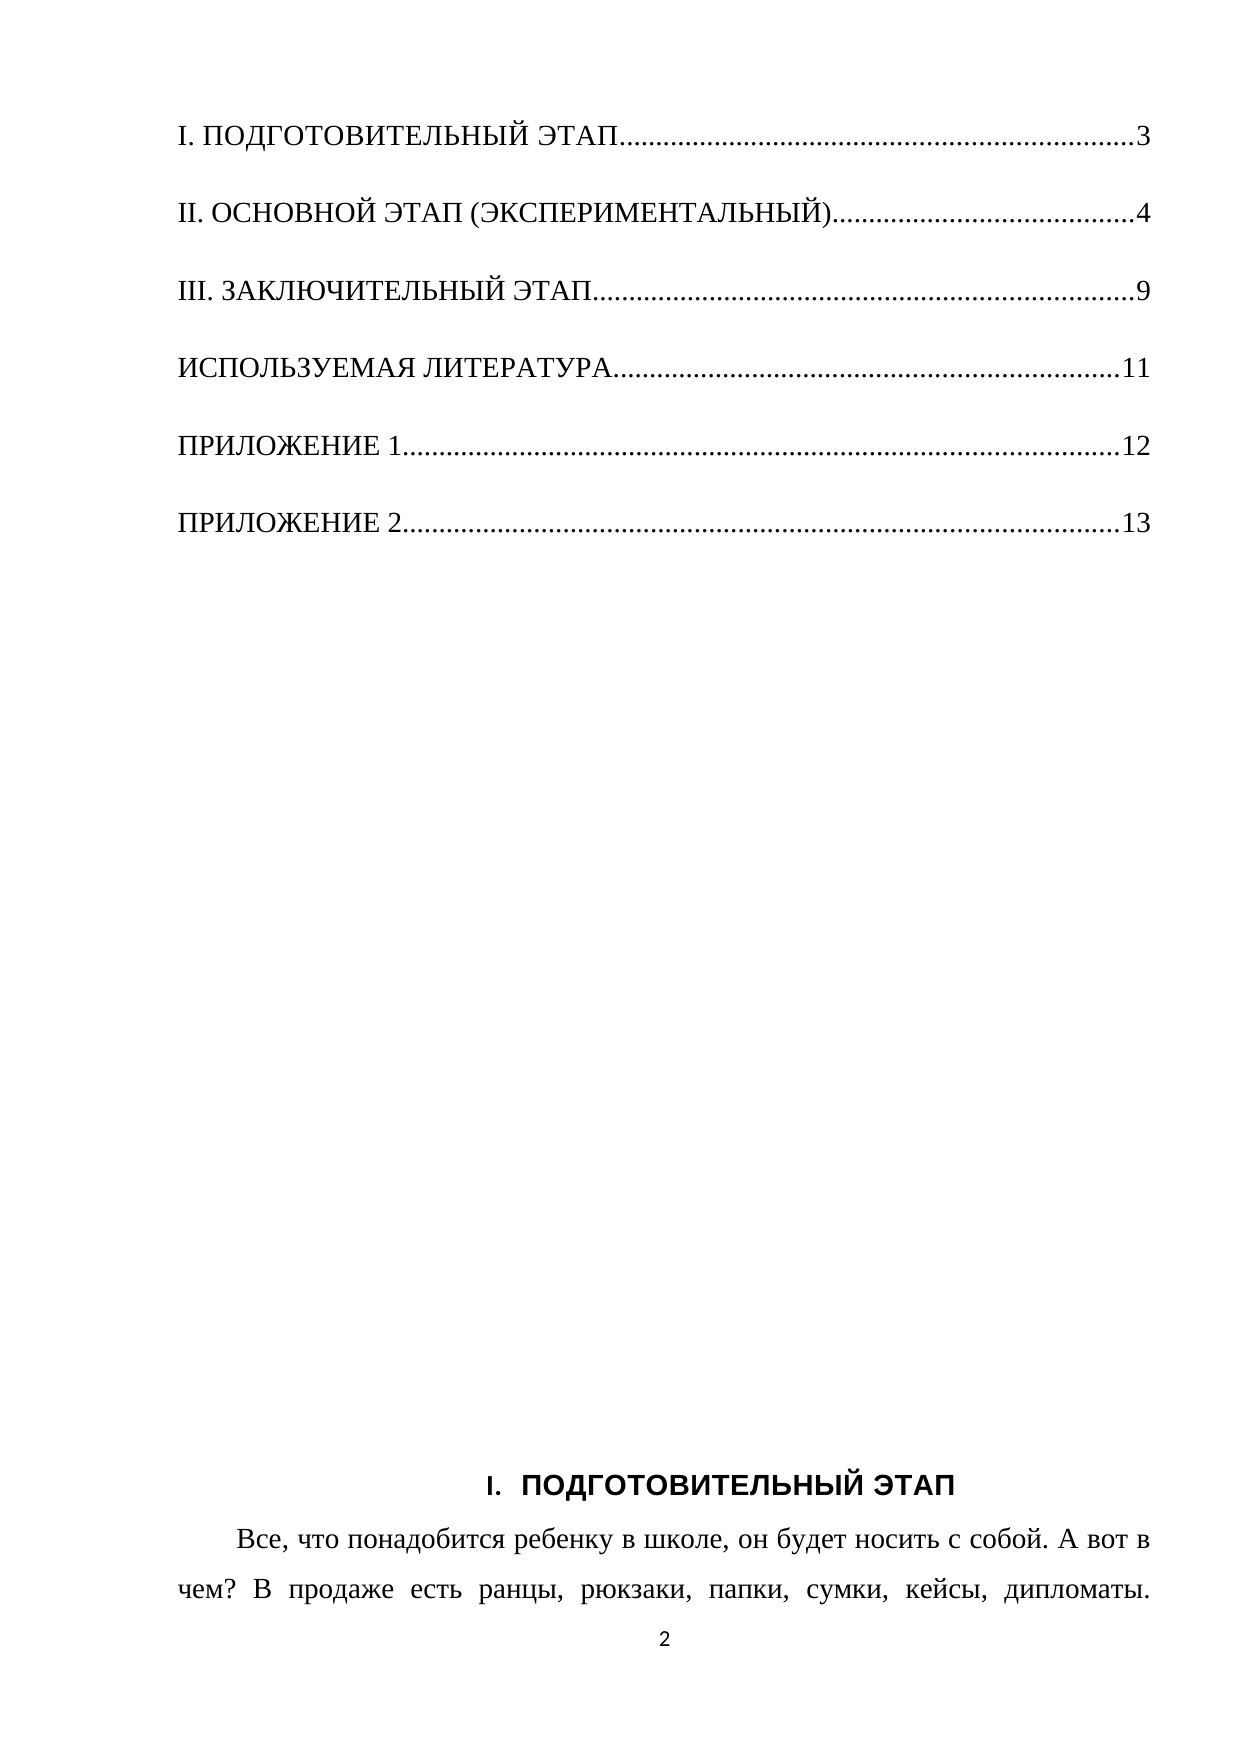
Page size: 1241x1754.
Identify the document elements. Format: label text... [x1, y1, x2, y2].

subtitle ПОДГОТОВИТЕЛЬНЫЙ ЭТАП [290, 1467, 1152, 1503]
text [177, 1521, 1152, 1605]
